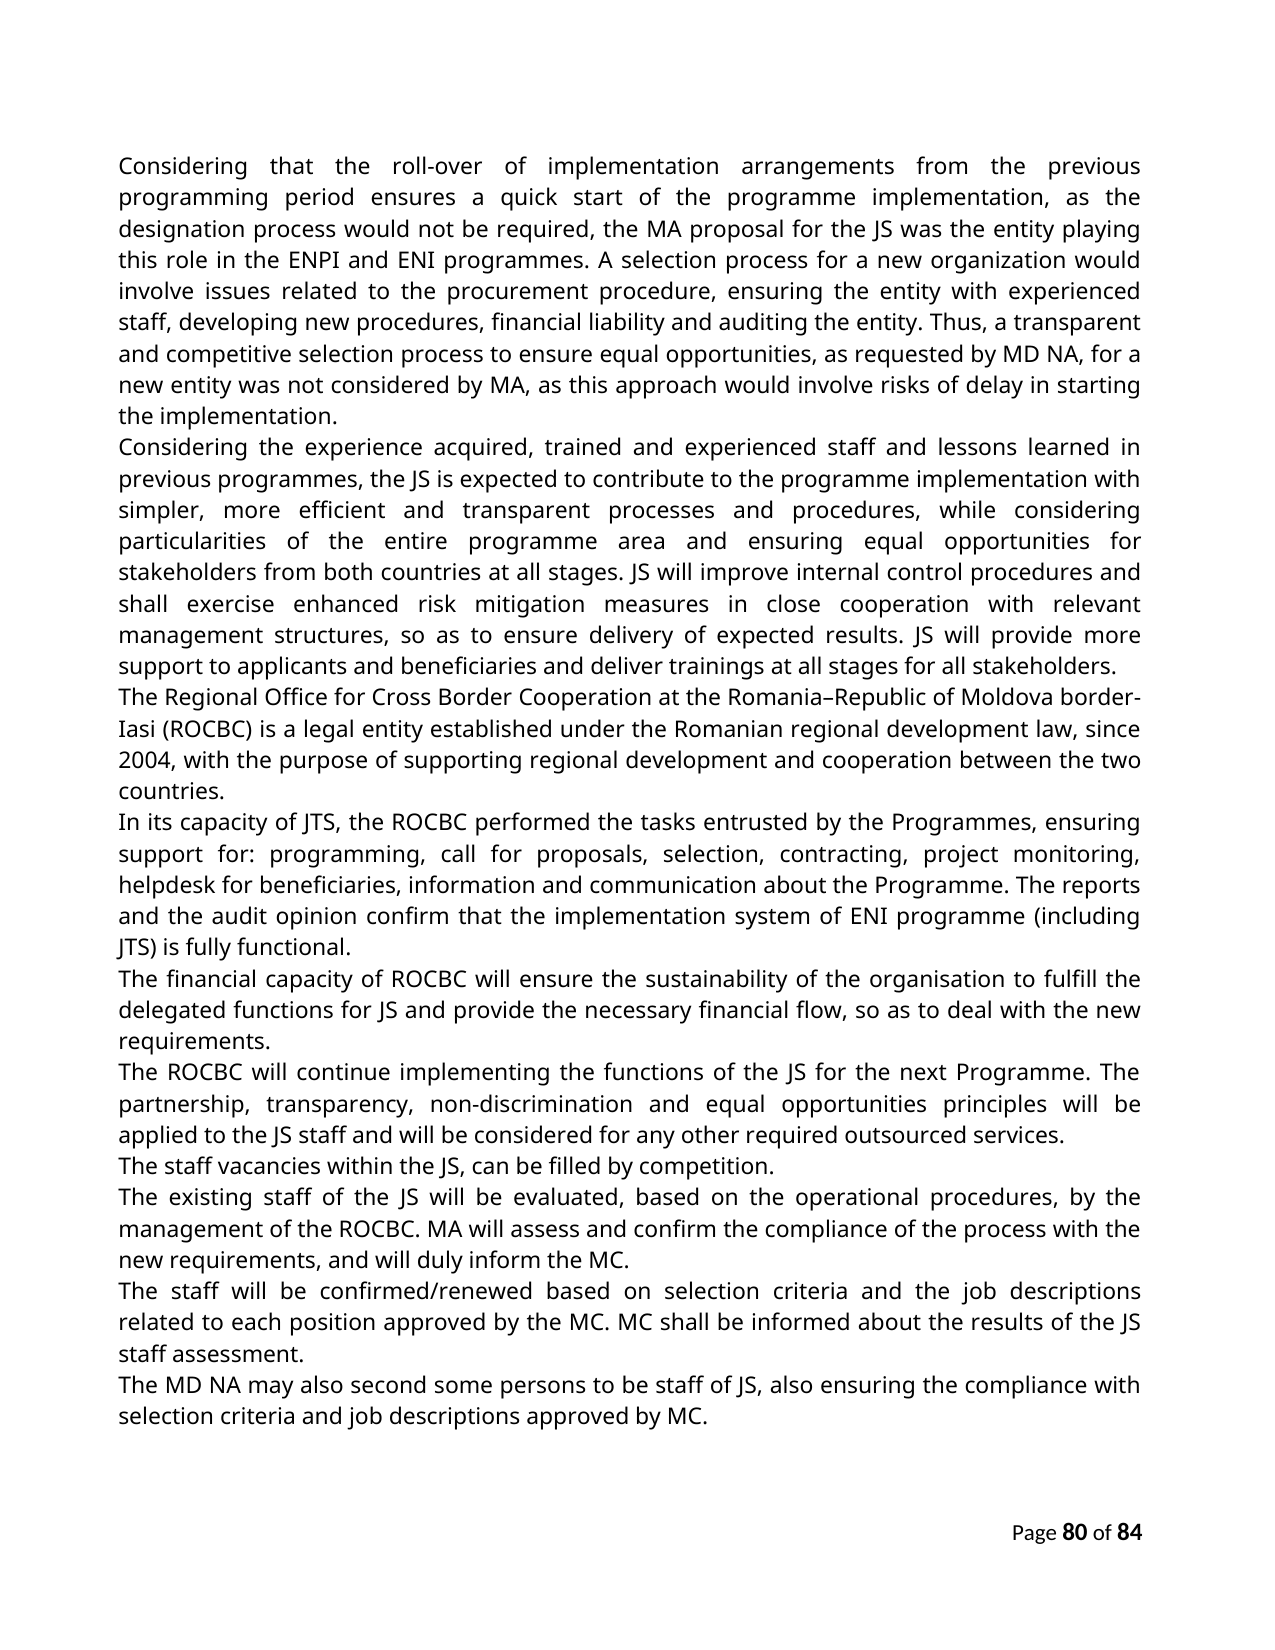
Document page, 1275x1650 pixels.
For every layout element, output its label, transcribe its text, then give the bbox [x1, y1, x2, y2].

text Considering the experience acquired, trained and experienced staff and lessons learned in previous programmes, the JS is expected to contribute to the programme implementation with simpler, more efficient and transparent processes and procedures, while considering particularities of the entire programme area and ensuring equal opportunities for stakeholders from both countries at all stages. JS will improve internal control procedures and shall exercise enhanced risk mitigation measures in close cooperation with relevant management structures, so as to ensure delivery of expected results. JS will provide more support to applicants and beneficiaries and deliver trainings at all stages for all stakeholders. [118, 431, 1142, 681]
text The staff vacancies within the JS, can be filled by competition. [118, 1150, 1142, 1181]
text The Regional Office for Cross Border Cooperation at the Romania–Republic of Moldova border- Iasi (ROCBC) is a legal entity established under the Romanian regional development law, since 2004, with the purpose of supporting regional development and cooperation between the two countries. [118, 681, 1142, 806]
text The staff will be confirmed/renewed based on selection criteria and the job descriptions related to each position approved by the MC. MC shall be informed about the results of the JS staff assessment. [118, 1275, 1142, 1369]
text In its capacity of JTS, the ROCBC performed the tasks entrusted by the Programmes, ensuring support for: programming, call for proposals, selection, contracting, project monitoring, helpdesk for beneficiaries, information and communication about the Programme. The reports and the audit opinion confirm that the implementation system of ENI programme (including JTS) is fully functional. [118, 806, 1142, 962]
text The ROCBC will continue implementing the functions of the JS for the next Programme. The partnership, transparency, non-discrimination and equal opportunities principles will be applied to the JS staff and will be considered for any other required outsourced services. [118, 1056, 1142, 1150]
text Considering that the roll-over of implementation arrangements from the previous programming period ensures a quick start of the programme implementation, as the designation process would not be required, the MA proposal for the JS was the entity playing this role in the ENPI and ENI programmes. A selection process for a new organization would involve issues related to the procurement procedure, ensuring the entity with experienced staff, developing new procedures, financial liability and auditing the entity. Thus, a transparent and competitive selection process to ensure equal opportunities, as requested by MD NA, for a new entity was not considered by MA, as this approach would involve risks of delay in starting the implementation. [118, 150, 1142, 431]
text The existing staff of the JS will be evaluated, based on the operational procedures, by the management of the ROCBC. MA will assess and confirm the compliance of the process with the new requirements, and will duly inform the MC. [118, 1181, 1142, 1275]
text The financial capacity of ROCBC will ensure the sustainability of the organisation to fulfill the delegated functions for JS and provide the necessary financial flow, so as to deal with the new requirements. [118, 962, 1142, 1056]
text The MD NA may also second some persons to be staff of JS, also ensuring the compliance with selection criteria and job descriptions approved by MC. [118, 1369, 1142, 1431]
